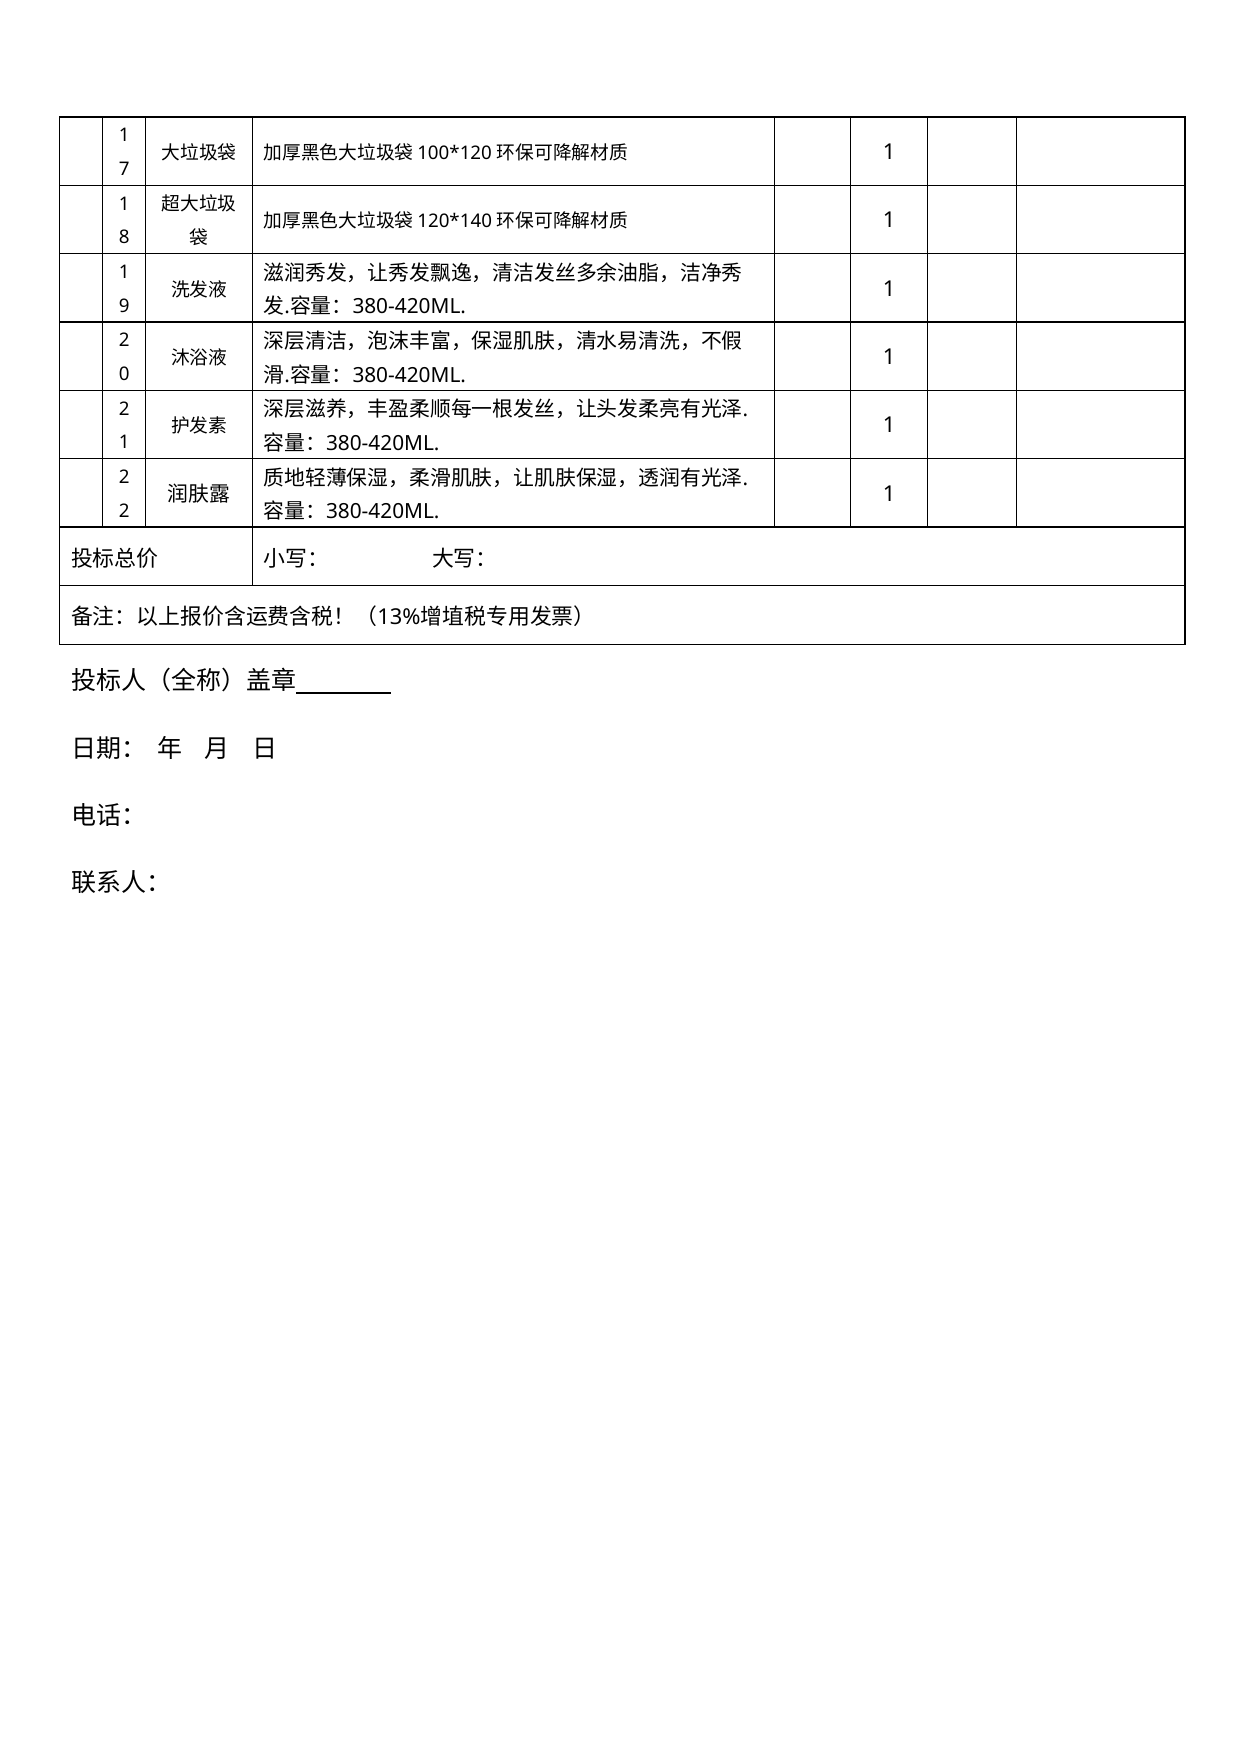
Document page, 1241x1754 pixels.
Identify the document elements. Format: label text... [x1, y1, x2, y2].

text 电话： [71, 780, 1181, 847]
table_cell 超大垃圾袋 [146, 186, 252, 253]
table_cell [1017, 391, 1184, 458]
table_cell [1017, 118, 1184, 185]
table_cell [775, 459, 850, 526]
table_cell 护发素 [146, 391, 252, 458]
table_cell [60, 254, 102, 321]
table_cell 20 [103, 323, 145, 390]
table_cell [775, 323, 850, 390]
table_cell [60, 459, 102, 526]
table_cell 备注：以上报价含运费含税！（13%增埴税专用发票） [60, 586, 1184, 644]
table_cell [1017, 459, 1184, 526]
table_cell [775, 254, 850, 321]
table_cell 19 [103, 254, 145, 321]
table_cell 小写： 大写： [253, 528, 1184, 585]
table_cell 21 [103, 391, 145, 458]
text 投标人（全称）盖章 [71, 645, 1181, 712]
table_cell [775, 391, 850, 458]
table_cell [60, 118, 102, 185]
table_cell [60, 391, 102, 458]
table_cell 深层滋养，丰盈柔顺每一根发丝，让头发柔亮有光泽.容量：380-420ML. [253, 391, 774, 458]
text 联系人： [71, 847, 1181, 914]
table_cell [928, 459, 1016, 526]
table_cell 大垃圾袋 [146, 118, 252, 185]
table_cell 沐浴液 [146, 323, 252, 390]
table_cell 1 [851, 186, 927, 253]
table_cell 18 [103, 186, 145, 253]
table_cell [928, 186, 1016, 253]
table_cell 1 [851, 118, 927, 185]
table_cell [60, 186, 102, 253]
table_cell 1 [851, 254, 927, 321]
table_cell [1017, 186, 1184, 253]
table_cell 1 [851, 323, 927, 390]
table_cell [928, 254, 1016, 321]
table_cell 质地轻薄保湿，柔滑肌肤，让肌肤保湿，透润有光泽.容量：380-420ML. [253, 459, 774, 526]
table_cell [775, 186, 850, 253]
table_cell [1017, 254, 1184, 321]
table_cell 1 [851, 459, 927, 526]
table_cell 洗发液 [146, 254, 252, 321]
table_cell 润肤露 [146, 459, 252, 526]
text 日期： 年 月 日 [71, 712, 1181, 780]
table_cell 深层清洁，泡沫丰富，保湿肌肤，清水易清洗，不假滑.容量：380-420ML. [253, 323, 774, 390]
table_cell 加厚黑色大垃圾袋100*120 环保可降解材质 [253, 118, 774, 185]
table_cell 加厚黑色大垃圾袋120*140 环保可降解材质 [253, 186, 774, 253]
table_cell [928, 323, 1016, 390]
table_cell 滋润秀发，让秀发飘逸，清洁发丝多余油脂，洁净秀发.容量：380-420ML. [253, 254, 774, 321]
table_cell 17 [103, 118, 145, 185]
table_cell 1 [851, 391, 927, 458]
table_cell 投标总价 [60, 528, 252, 585]
table_cell 22 [103, 459, 145, 526]
table_cell [60, 323, 102, 390]
table_cell [928, 118, 1016, 185]
table_cell [1017, 323, 1184, 390]
table_cell [928, 391, 1016, 458]
table_cell [775, 118, 850, 185]
